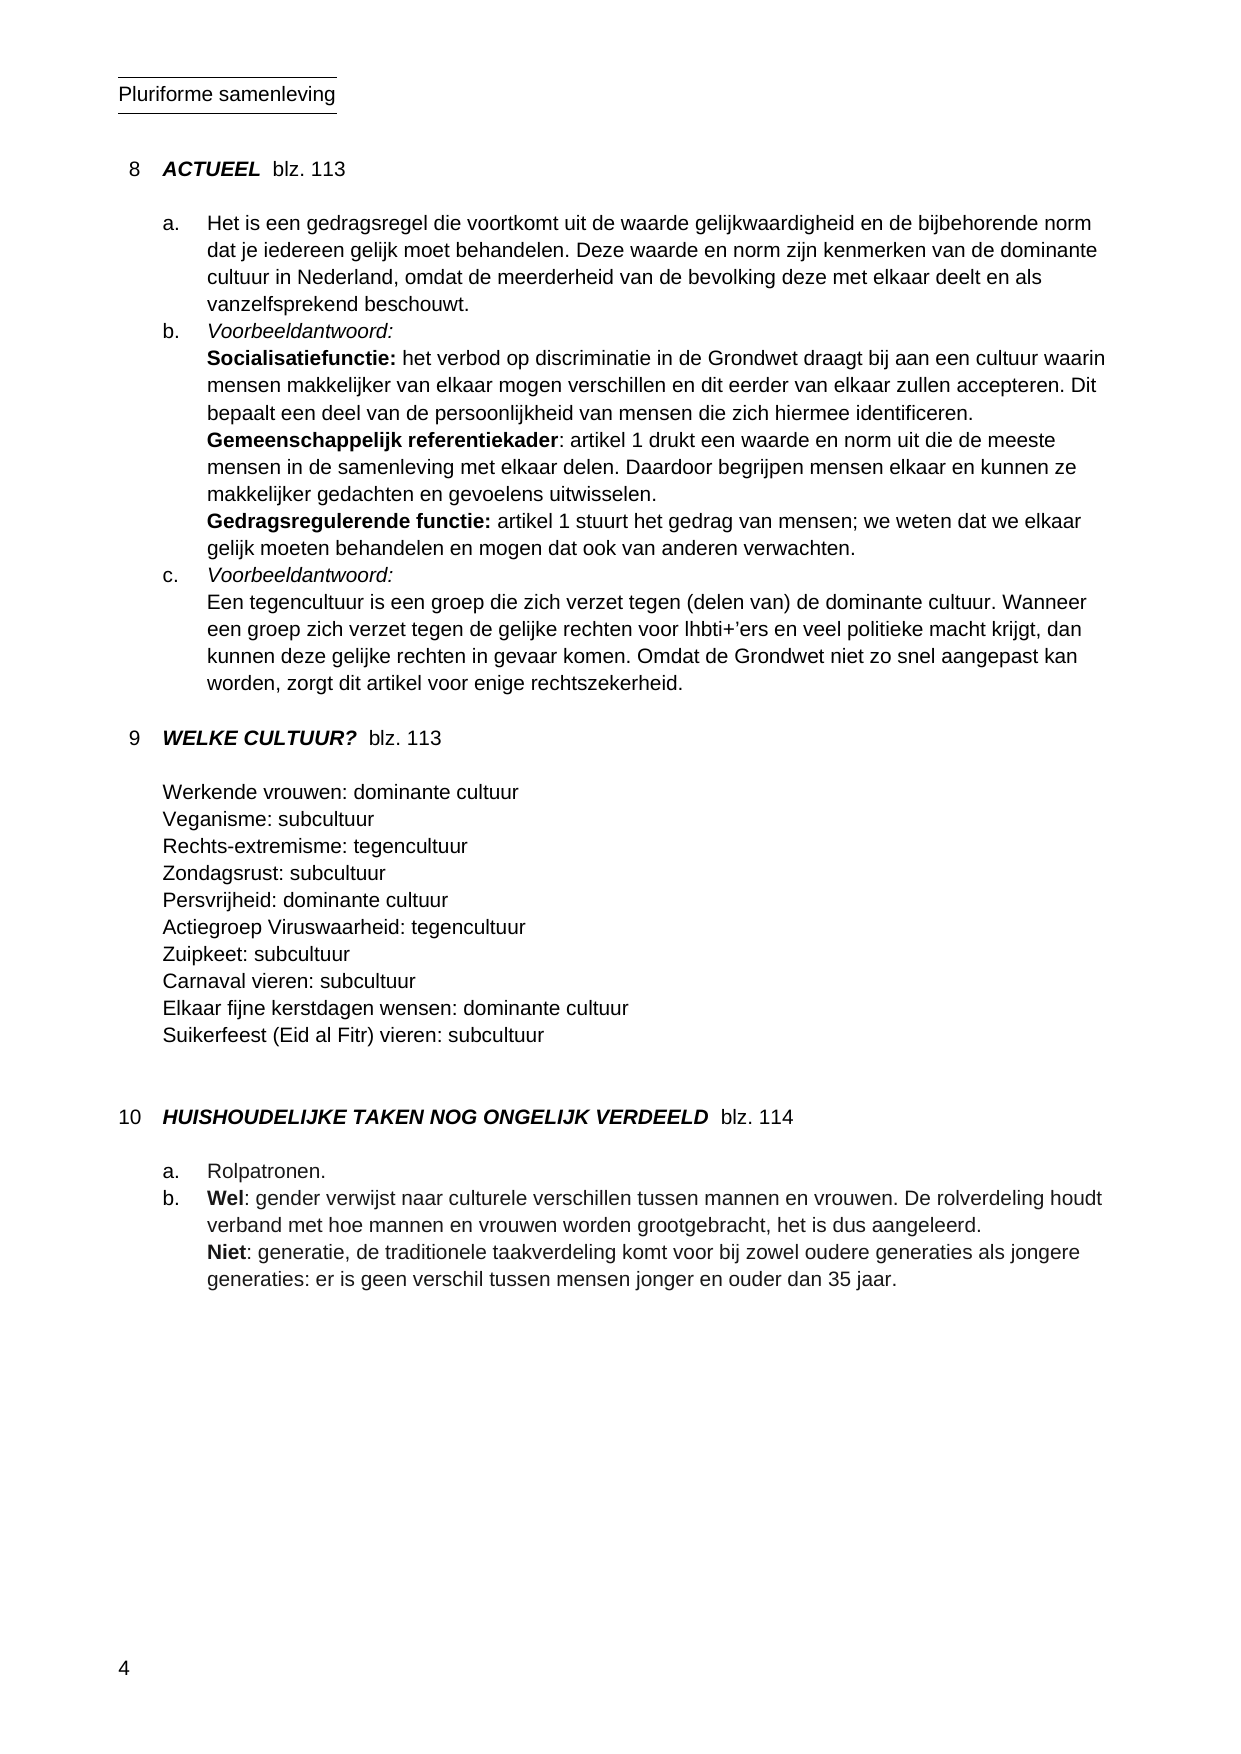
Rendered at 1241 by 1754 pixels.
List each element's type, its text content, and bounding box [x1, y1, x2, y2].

text b. Voorbeeldantwoord: [162, 316, 1122, 343]
text Gedragsregulerende functie: artikel 1 stuurt het gedrag van mensen; we weten dat we elkaar gelijk moeten behandelen en mogen dat ook van anderen verwachten. [207, 506, 1122, 560]
text Elkaar fijne kerstdagen wensen: dominante cultuur [162, 993, 1122, 1020]
text Persvrijheid: dominante cultuur [162, 885, 1122, 912]
text Socialisatiefunctie: het verbod op discriminatie in de Grondwet draagt bij aan een cultuur waarin mensen makkelijker van elkaar mogen verschillen en dit eerder van elkaar zullen accepteren. Dit bepaalt een deel van de persoonlijkheid van mensen die zich hiermee identificeren. [207, 343, 1122, 424]
text c. Voorbeeldantwoord: [162, 560, 1122, 587]
text Carnaval vieren: subcultuur [162, 966, 1122, 993]
text a. Rolpatronen. [162, 1156, 1122, 1183]
text Niet: generatie, de traditionele taakverdeling komt voor bij zowel oudere generaties als jongere generaties: er is geen verschil tussen mensen jonger en ouder dan 35 jaar. [207, 1237, 1122, 1291]
text Werkende vrouwen: dominante cultuur [162, 776, 1122, 803]
text a. Het is een gedragsregel die voortkomt uit de waarde gelijkwaardigheid en de bijbehorende norm dat je iedereen gelijk moet behandelen. Deze waarde en norm zijn kenmerken van de dominante cultuur in Nederland, omdat de meerderheid van de bevolking deze met elkaar deelt en als vanzelfsprekend beschouwt. [162, 208, 1122, 316]
text 9 WELKe cultuur? blz. 113 [129, 722, 1122, 749]
text 10 huishoudelijke taken nog ongelijk verdeeld blz. 114 [118, 1101, 1122, 1128]
text 8 actueel blz. 113 [129, 153, 1122, 181]
text b. Wel: gender verwijst naar culturele verschillen tussen mannen en vrouwen. De rolverdeling houdt verband met hoe mannen en vrouwen worden grootgebracht, het is dus aangeleerd. [162, 1183, 1122, 1237]
text Een tegencultuur is een groep die zich verzet tegen (delen van) de dominante cultuur. Wanneer een groep zich verzet tegen de gelijke rechten voor lhbti+’ers en veel politieke macht krijgt, dan kunnen deze gelijke rechten in gevaar komen. Omdat de Grondwet niet zo snel aangepast kan worden, zorgt dit artikel voor enige rechtszekerheid. [207, 587, 1122, 695]
text Rechts-extremisme: tegencultuur [162, 831, 1122, 858]
text Suikerfeest (Eid al Fitr) vieren: subcultuur [162, 1020, 1122, 1047]
text Veganisme: subcultuur [162, 803, 1122, 831]
text Zondagsrust: subcultuur [162, 858, 1122, 885]
text Gemeenschappelijk referentiekader: artikel 1 drukt een waarde en norm uit die de meeste mensen in de samenleving met elkaar delen. Daardoor begrijpen mensen elkaar en kunnen ze makkelijker gedachten en gevoelens uitwisselen. [207, 424, 1122, 506]
text Zuipkeet: subcultuur [162, 939, 1122, 966]
text Actiegroep Viruswaarheid: tegencultuur [162, 912, 1122, 939]
